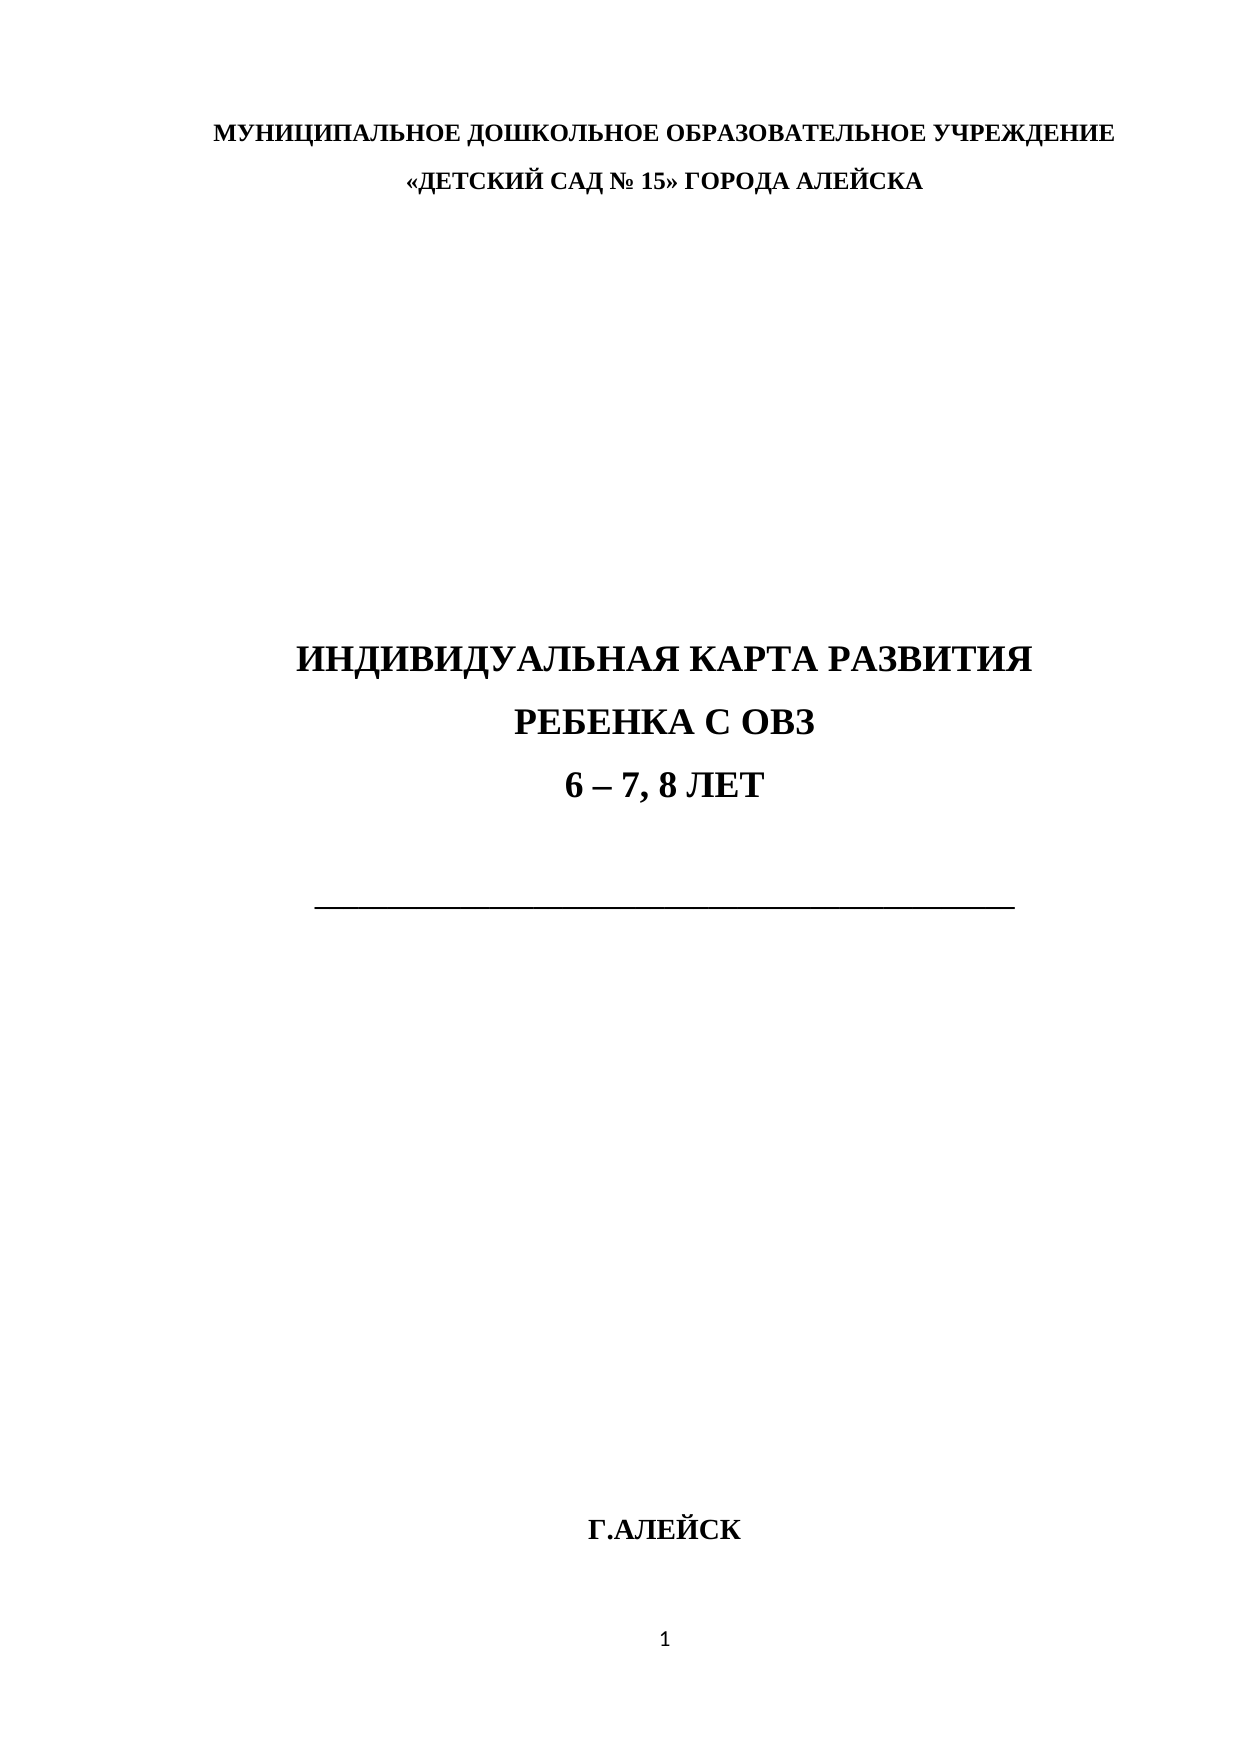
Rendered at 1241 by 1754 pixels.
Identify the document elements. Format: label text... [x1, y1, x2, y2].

text «ДЕТСКИЙ САД № 15» ГОРОДА АЛЕЙСКА [177, 166, 1152, 194]
text ________________________________________________ [177, 878, 1152, 912]
text ИНДИВИДУАЛЬНАЯ КАРТА РАЗВИТИЯ [177, 636, 1152, 679]
text МУНИЦИПАЛЬНОЕ ДОШКОЛЬНОЕ ОБРАЗОВАТЕЛЬНОЕ УЧРЕЖДЕНИЕ [177, 118, 1152, 147]
text 6 – 7, 8 ЛЕТ [177, 762, 1152, 806]
text РЕБЕНКА С ОВЗ [177, 699, 1152, 742]
text Г.АЛЕЙСК [177, 1512, 1152, 1546]
